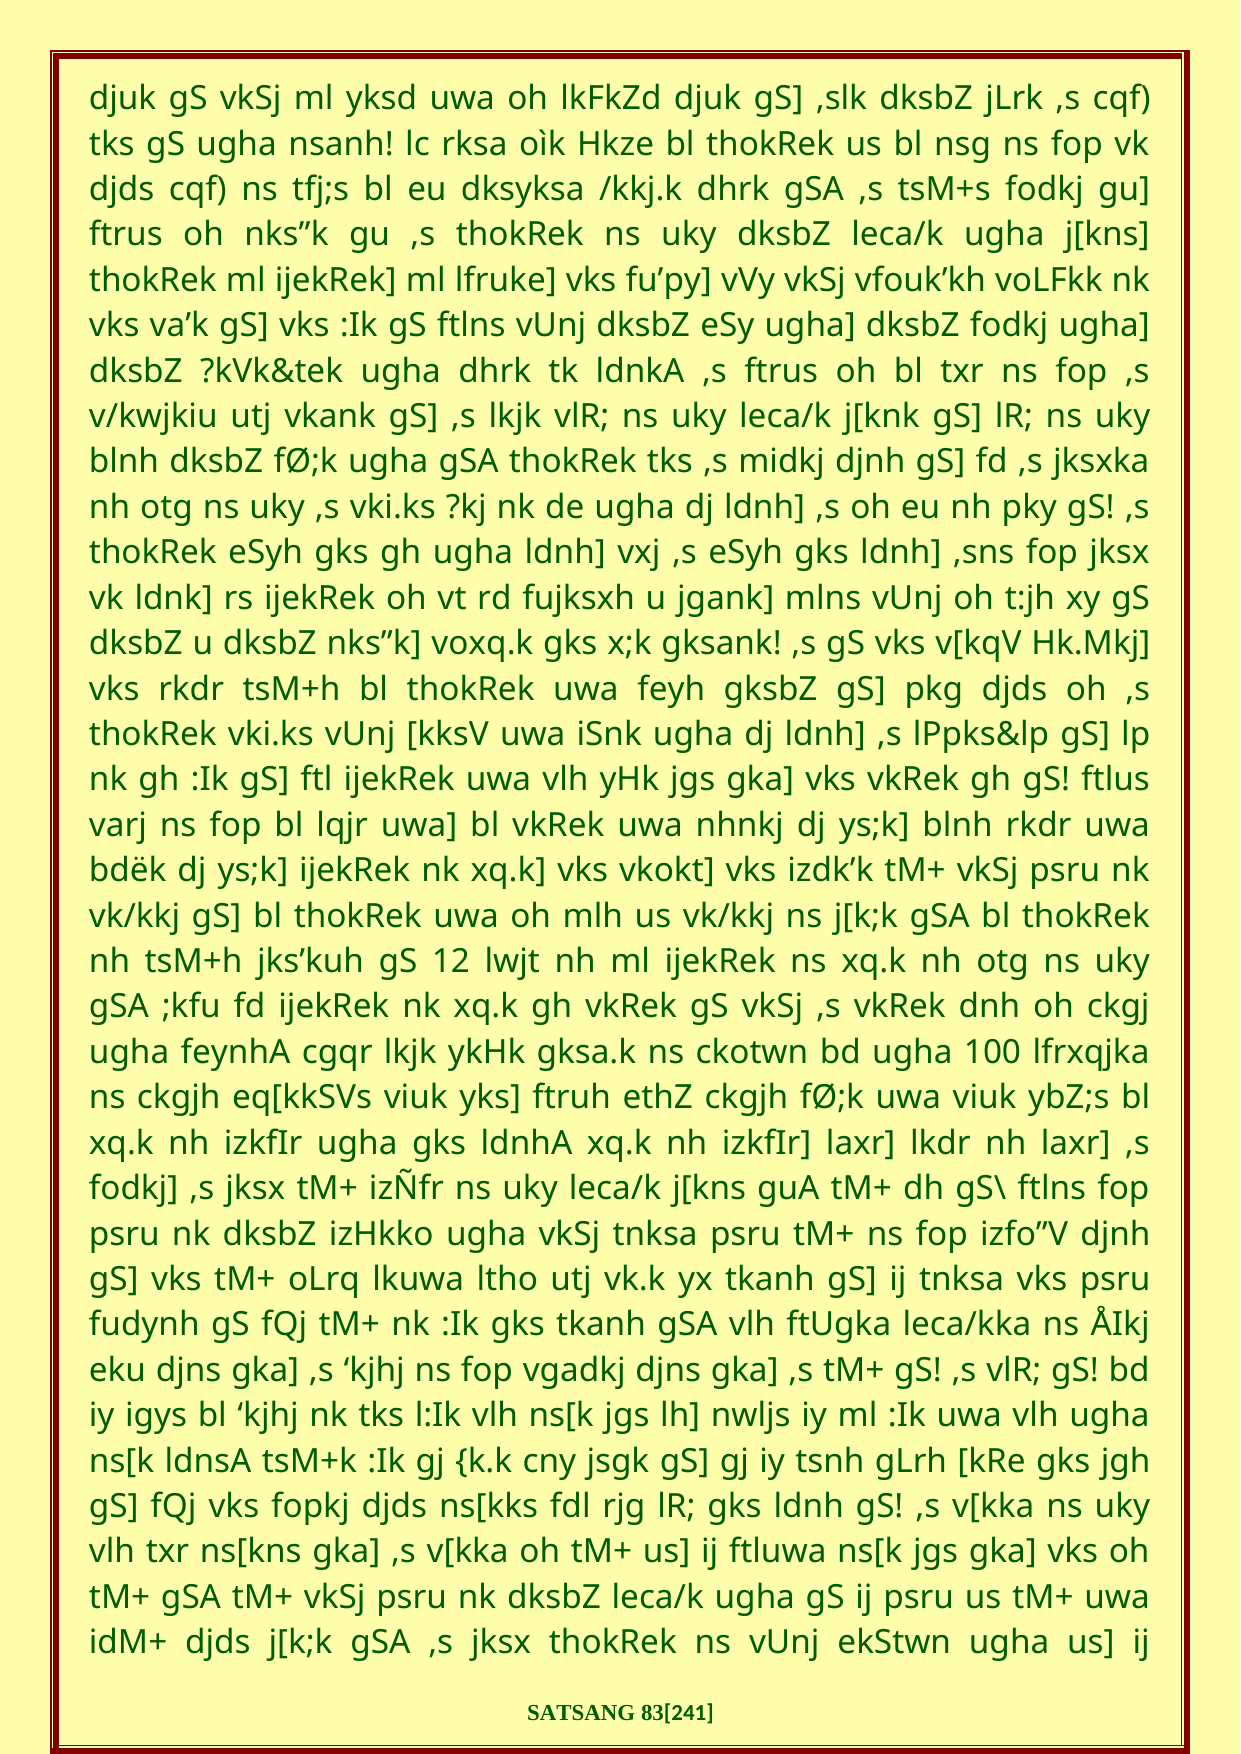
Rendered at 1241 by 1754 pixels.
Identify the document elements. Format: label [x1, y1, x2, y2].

text [89, 74, 1152, 1663]
